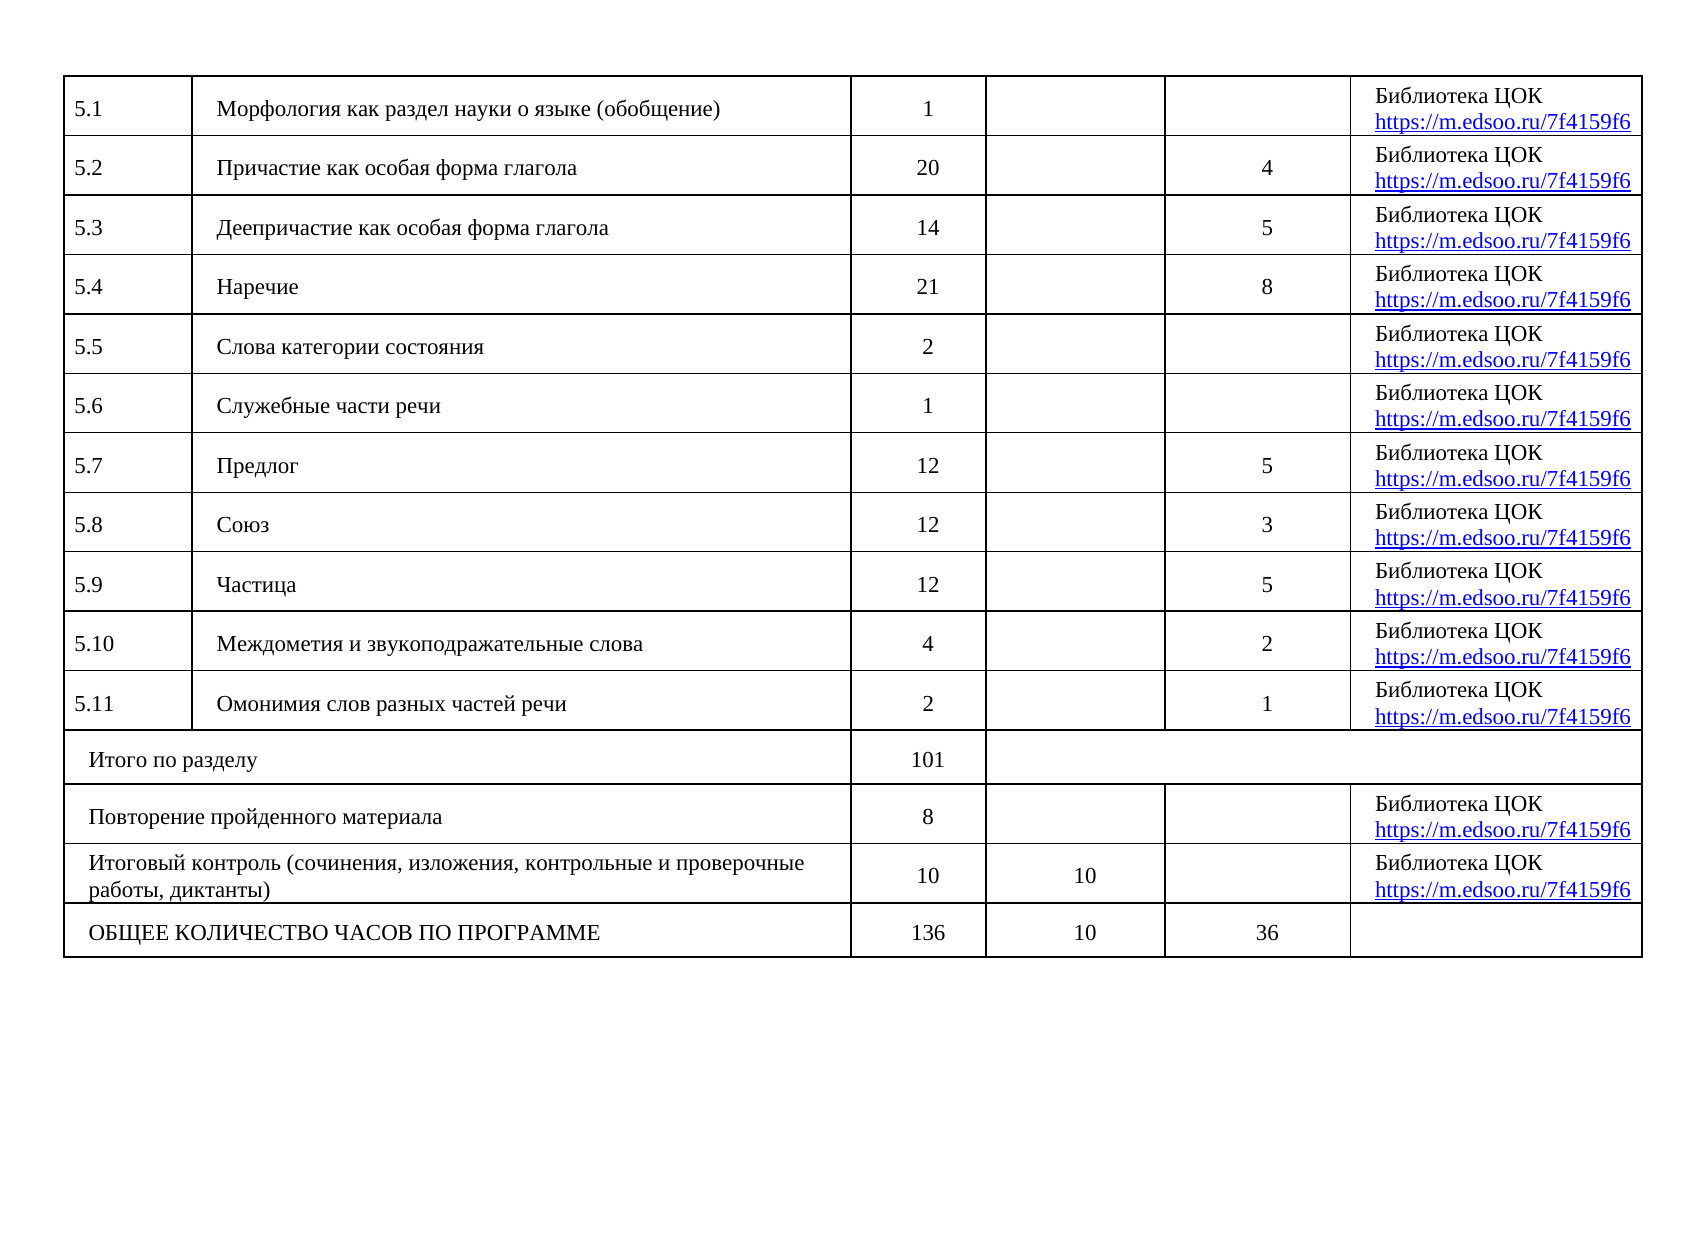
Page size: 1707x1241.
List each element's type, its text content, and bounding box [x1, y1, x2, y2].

table_cell Библиотека ЦОК https://m.edsoo.ru/7f4159f6 [1351, 612, 1641, 670]
table_cell Библиотека ЦОК https://m.edsoo.ru/7f4159f6 [1351, 671, 1641, 729]
table_cell [1166, 844, 1350, 902]
table_cell 8 [852, 785, 985, 843]
table_cell [987, 671, 1164, 729]
table_cell 10 [987, 844, 1164, 902]
table_cell 36 [1166, 904, 1350, 956]
table_cell 5.8 [65, 493, 191, 551]
table_cell 5.3 [65, 196, 191, 253]
table_cell 5 [1166, 433, 1350, 491]
table_cell 5.2 [65, 136, 191, 194]
table_cell 3 [1166, 493, 1350, 551]
table_cell Библиотека ЦОК https://m.edsoo.ru/7f4159f6 [1351, 315, 1641, 372]
table_cell 12 [852, 433, 985, 491]
table_cell Деепричастие как особая форма глагола [193, 196, 850, 253]
table_cell 2 [852, 671, 985, 729]
table_cell Причастие как особая форма глагола [193, 136, 850, 194]
table_cell [1166, 315, 1350, 372]
table_cell Библиотека ЦОК https://m.edsoo.ru/7f4159f6 [1351, 785, 1641, 843]
table_cell Слова категории состояния [193, 315, 850, 372]
table_cell 4 [852, 612, 985, 670]
table_cell 8 [1166, 255, 1350, 313]
table_cell [987, 315, 1164, 372]
table_cell ОБЩЕЕ КОЛИЧЕСТВО ЧАСОВ ПО ПРОГРАММЕ [65, 904, 850, 956]
table_cell Библиотека ЦОК https://m.edsoo.ru/7f4159f6 [1351, 433, 1641, 491]
table_cell Наречие [193, 255, 850, 313]
table_cell 136 [852, 904, 985, 956]
table_cell Частица [193, 552, 850, 610]
table_cell Библиотека ЦОК https://m.edsoo.ru/7f4159f6 [1351, 844, 1641, 902]
table_cell 1 [852, 374, 985, 432]
table_cell Библиотека ЦОК https://m.edsoo.ru/7f4159f6 [1351, 255, 1641, 313]
table_cell 5 [1166, 552, 1350, 610]
table_cell 1 [852, 77, 985, 134]
table_cell 5.1 [65, 77, 191, 134]
table_cell 21 [852, 255, 985, 313]
table_cell 2 [1166, 612, 1350, 670]
table_cell [987, 77, 1164, 134]
table_cell 5.6 [65, 374, 191, 432]
table_cell Библиотека ЦОК https://m.edsoo.ru/7f4159f6 [1351, 196, 1641, 253]
table_cell [987, 136, 1164, 194]
table_cell [987, 255, 1164, 313]
table_cell Союз [193, 493, 850, 551]
table_cell [1166, 785, 1350, 843]
table_cell [987, 493, 1164, 551]
table_cell [987, 433, 1164, 491]
table_cell 1 [1166, 671, 1350, 729]
table_cell [987, 785, 1164, 843]
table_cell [1351, 77, 1641, 134]
table_cell 12 [852, 493, 985, 551]
table_cell 10 [987, 904, 1164, 956]
table_cell 5.7 [65, 433, 191, 491]
table_cell Итоговый контроль (сочинения, изложения, контрольные и проверочные работы, диктанты) [65, 844, 850, 902]
table_cell Библиотека ЦОК https://m.edsoo.ru/7f4159f6 [1351, 374, 1641, 432]
table_cell Повторение пройденного материала [65, 785, 850, 843]
table_cell [1166, 374, 1350, 432]
table_cell 20 [852, 136, 985, 194]
table_cell Морфология как раздел науки о языке (обобщение) [193, 77, 850, 134]
table_cell 5 [1166, 196, 1350, 253]
table_cell [1351, 904, 1641, 956]
table_cell Омонимия слов разных частей речи [193, 671, 850, 729]
table_cell Служебные части речи [193, 374, 850, 432]
table_cell 5.4 [65, 255, 191, 313]
table_cell Библиотека ЦОК https://m.edsoo.ru/7f4159f6 [1351, 493, 1641, 551]
table_cell [987, 196, 1164, 253]
table_cell [987, 731, 1641, 783]
table_cell 5.10 [65, 612, 191, 670]
table_cell [1166, 77, 1350, 134]
table_cell 10 [852, 844, 985, 902]
table_cell 14 [852, 196, 985, 253]
table_cell [987, 612, 1164, 670]
table_cell 4 [1166, 136, 1350, 194]
table_cell 2 [852, 315, 985, 372]
table_cell 12 [852, 552, 985, 610]
table_cell 5.11 [65, 671, 191, 729]
table_cell 5.9 [65, 552, 191, 610]
table_cell 5.5 [65, 315, 191, 372]
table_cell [1351, 136, 1641, 194]
table_cell [987, 552, 1164, 610]
table_cell Междометия и звукоподражательные слова [193, 612, 850, 670]
table_cell 101 [852, 731, 985, 783]
table_cell Библиотека ЦОК https://m.edsoo.ru/7f4159f6 [1351, 552, 1641, 610]
table_cell Итого по разделу [65, 731, 850, 783]
table_cell [987, 374, 1164, 432]
table_cell Предлог [193, 433, 850, 491]
